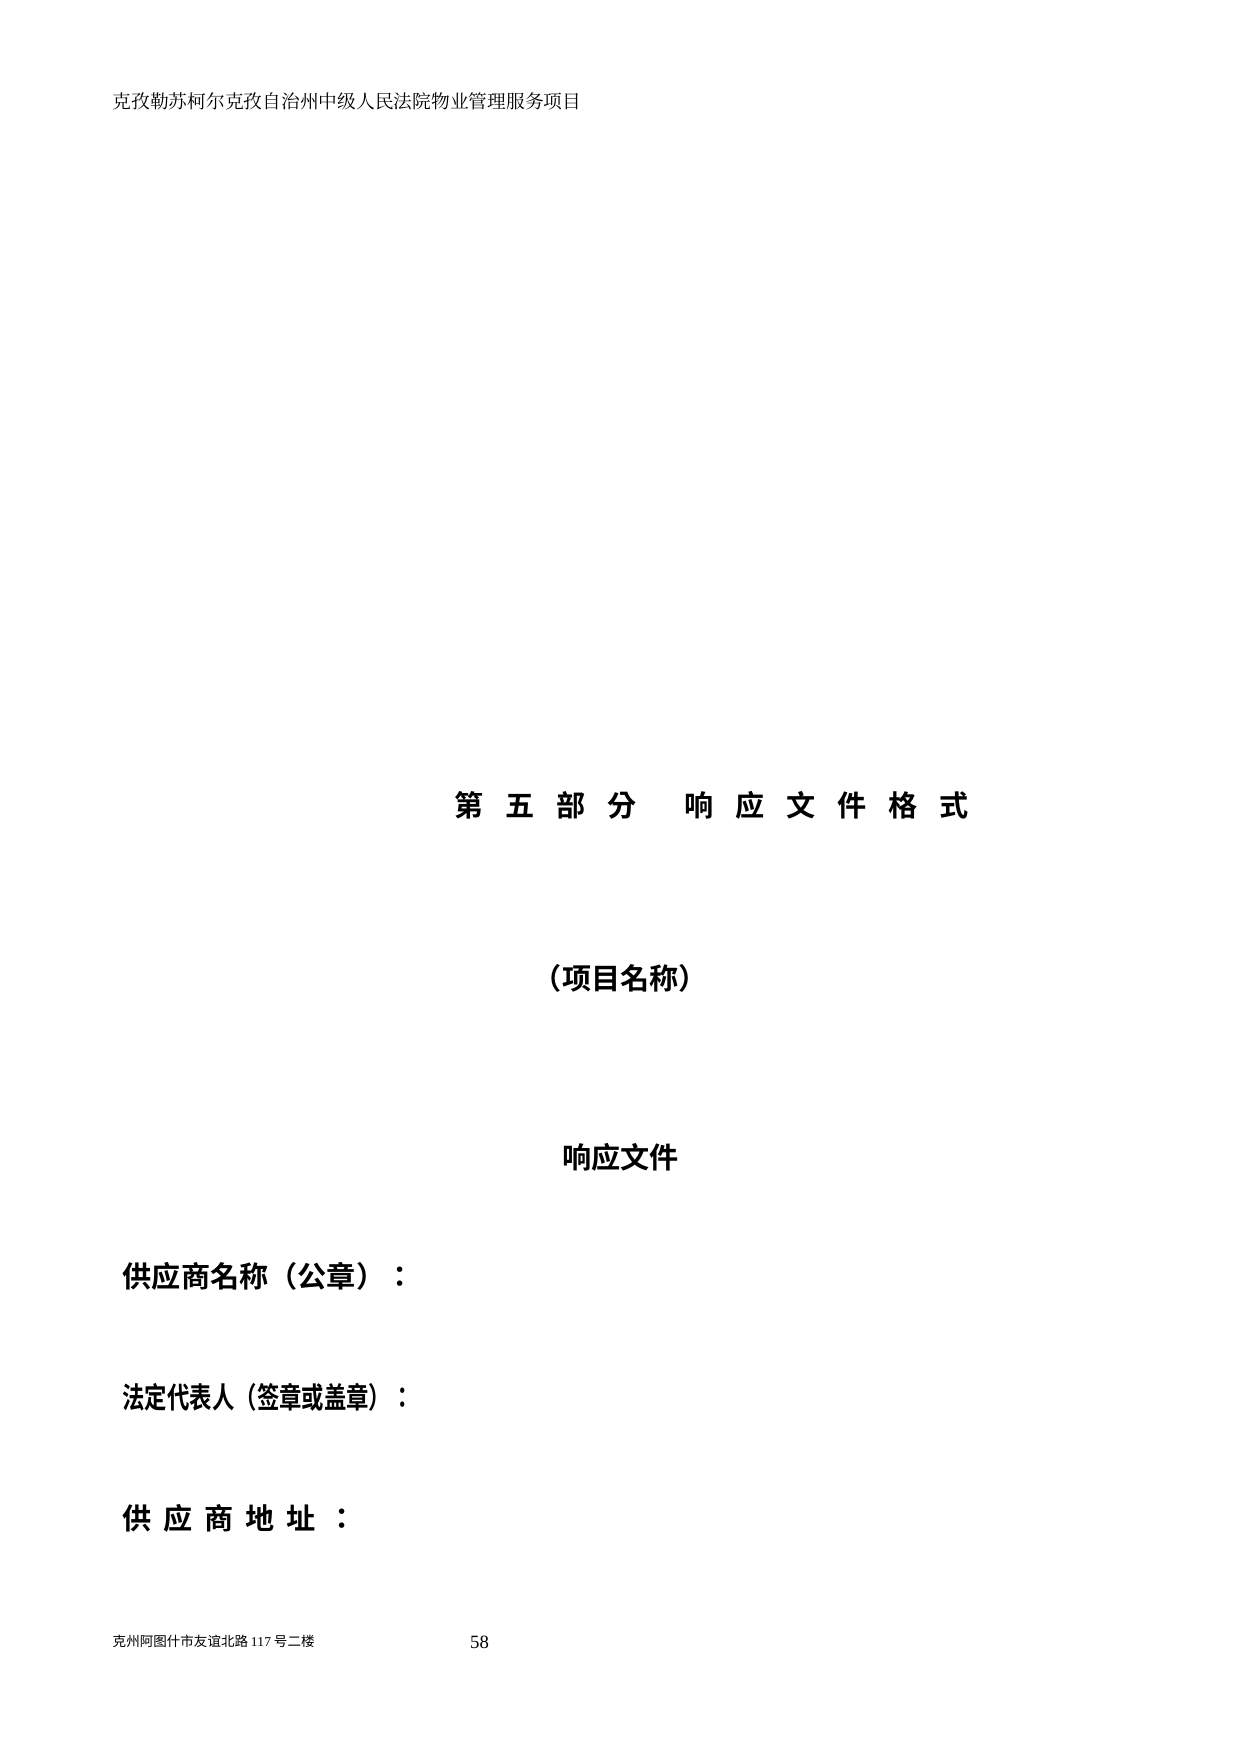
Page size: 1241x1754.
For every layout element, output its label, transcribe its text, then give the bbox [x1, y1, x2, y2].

text （项目名称） [122, 959, 1118, 998]
text 法定代表人（签章或盖章）： [122, 1375, 1134, 1417]
text 响应文件 [122, 1137, 1118, 1177]
subtitle 第五部分 响应文件格式 [122, 769, 1118, 838]
text 供应商地址： [122, 1498, 1134, 1538]
text 供应商名称（公章）： [122, 1256, 1134, 1296]
